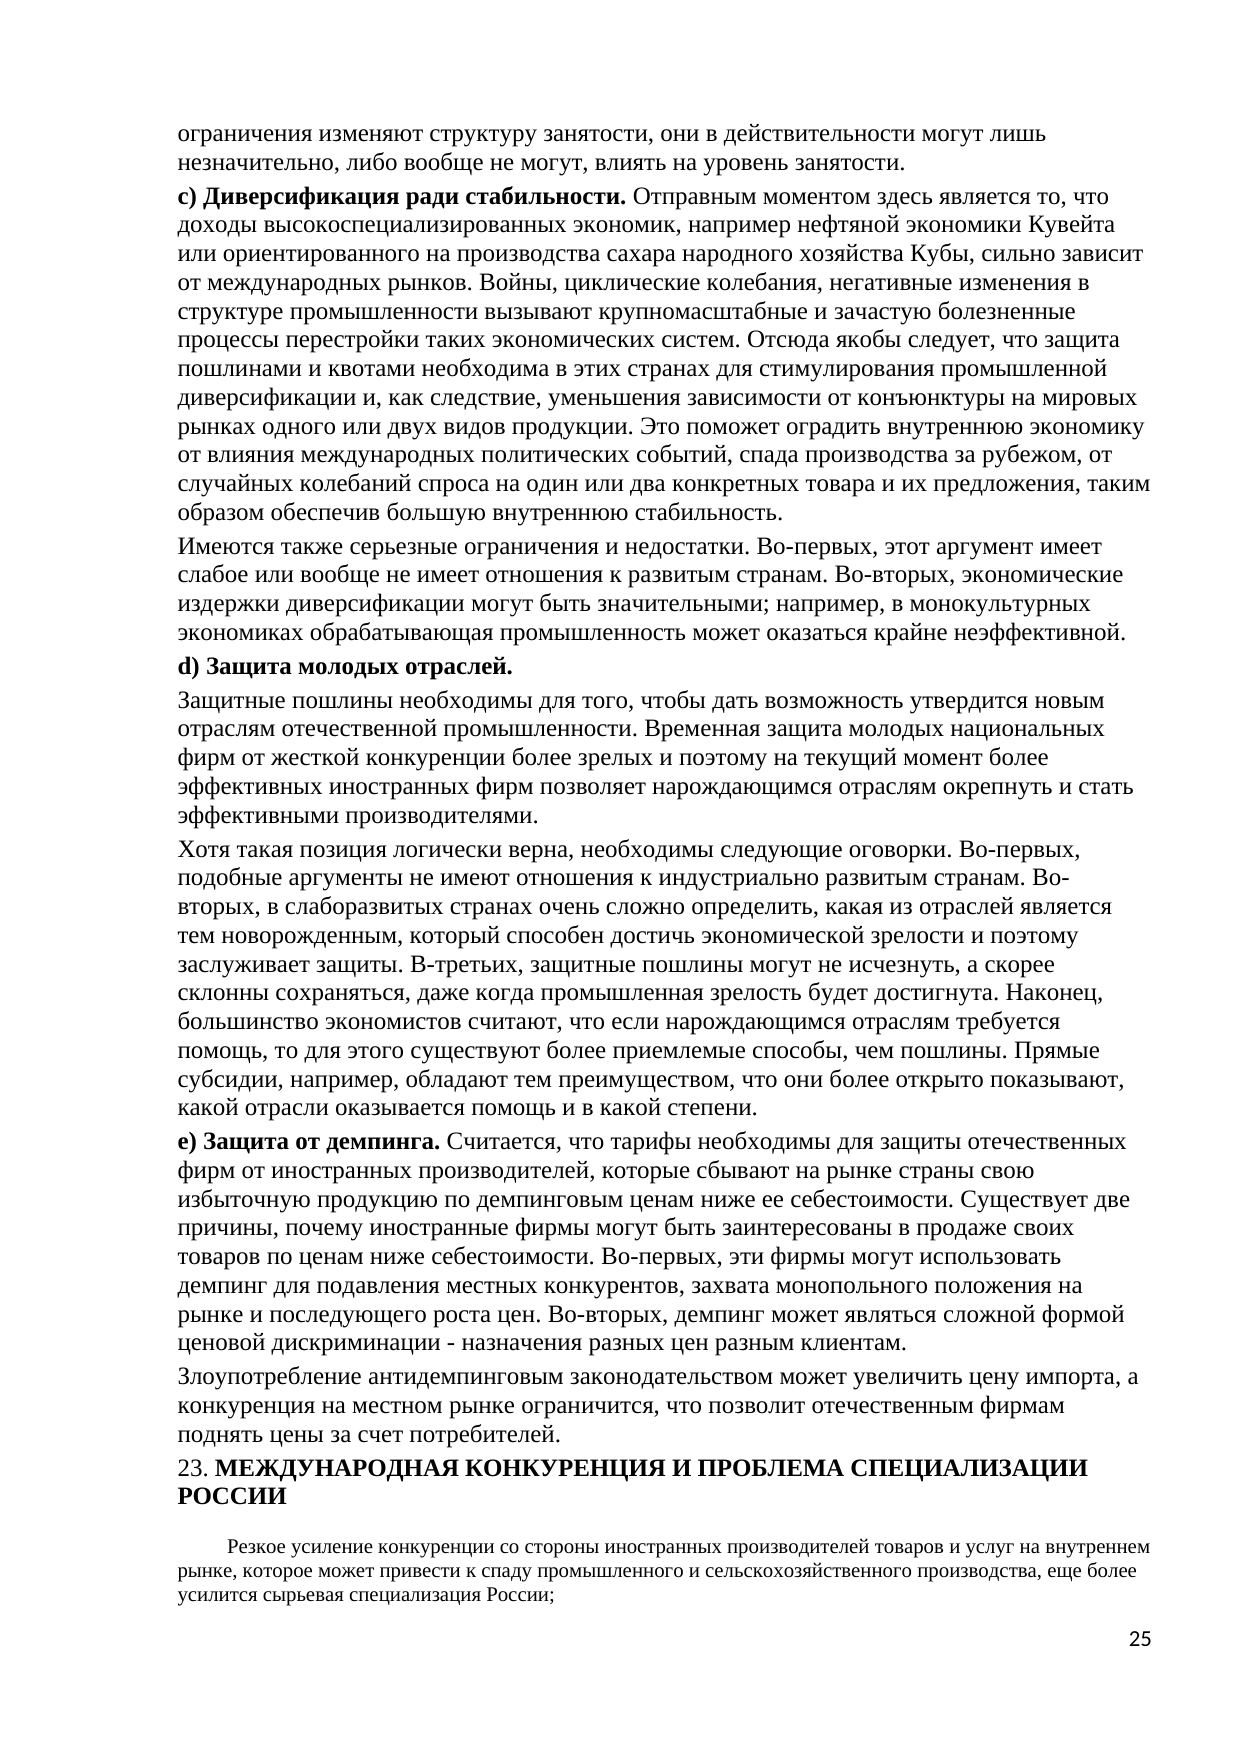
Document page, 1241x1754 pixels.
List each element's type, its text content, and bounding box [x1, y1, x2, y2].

text Хотя такая позиция логически верна, необходимы следующие оговорки. Во-первых, подобные аргументы не имеют отношения к индустриально развитым странам. Во-вторых, в слаборазвитых странах очень сложно определить, какая из отраслей является тем новорожденным, который способен достичь экономической зрелости и поэтому заслуживает защиты. В-третьих, защитные пошлины могут не исчезнуть, а скорее склонны сохраняться, даже когда промышленная зрелость будет достигнута. Наконец, большинство экономистов считают, что если нарождающимся отраслям требуется помощь, то для этого существуют более приемлемые способы, чем пошлины. Прямые субсидии, например, обладают тем преимуществом, что они более открыто показывают, какой отрасли оказывается помощь и в какой степени. [177, 834, 1152, 1121]
text 23. МЕЖДУНАРОДНАЯ КОНКУРЕНЦИЯ И ПРОБЛЕМА СПЕЦИАЛИЗАЦИИ РОССИИ [177, 1453, 1152, 1510]
text Защитные пошлины необходимы для того, чтобы дать возможность утвердится новым отраслям отечественной промышленности. Временная защита молодых национальных фирм от жесткой конкуренции более зрелых и поэтому на текущий момент более эффективных иностранных фирм позволяет нарождающимся отраслям окрепнуть и стать эффективными производителями. [177, 685, 1152, 828]
text c) Диверсификация ради стабильности. Отправным моментом здесь является то, что доходы высокоспециализированных экономик, например нефтяной экономики Кувейта или ориентированного на производства сахара народного хозяйства Кубы, сильно зависит от международных рынков. Войны, циклические колебания, негативные изменения в структуре промышленности вызывают крупномасштабные и зачастую болезненные процессы перестройки таких экономических систем. Отсюда якобы следует, что защита пошлинами и квотами необходима в этих странах для стимулирования промышленной диверсификации и, как следствие, уменьшения зависимости от конъюнктуры на мировых рынках одного или двух видов продукции. Это поможет оградить внутреннюю экономику от влияния международных политических событий, спада производства за рубежом, от случайных колебаний спроса на один или два конкретных товара и их предложения, таким образом обеспечив большую внутреннюю стабильность. [177, 181, 1152, 526]
text Резкое усиление конкуренции со стороны иностранных производителей товаров и услуг на внутреннем рынке, которое может привести к спаду промышленного и сельскохозяйственного производства, еще более усилится сырьевая специализация России; [177, 1534, 1152, 1606]
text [177, 118, 1152, 176]
text d) Защита молодых отраслей. [177, 651, 1152, 680]
text e) Защита от демпинга. Считается, что тарифы необходимы для защиты отечественных фирм от иностранных производителей, которые сбывают на рынке страны свою избыточную продукцию по демпинговым ценам ниже ее себестоимости. Существует две причины, почему иностранные фирмы могут быть заинтересованы в продаже своих товаров по ценам ниже себестоимости. Во-первых, эти фирмы могут использовать демпинг для подавления местных конкурентов, захвата монопольного положения на рынке и последующего роста цен. Во-вторых, демпинг может являться сложной формой ценовой дискриминации - назначения разных цен разным клиентам. [177, 1126, 1152, 1356]
text Имеются также серьезные ограничения и недостатки. Во-первых, этот аргумент имеет слабое или вообще не имеет отношения к развитым странам. Во-вторых, экономические издержки диверсификации могут быть значительными; например, в монокультурных экономиках обрабатывающая промышленность может оказаться крайне неэффективной. [177, 531, 1152, 646]
text Злоупотребление антидемпинговым законодательством может увеличить цену импорта, а конкуренция на местном рынке ограничится, что позволит отечественным фирмам поднять цены за счет потребителей. [177, 1361, 1152, 1448]
